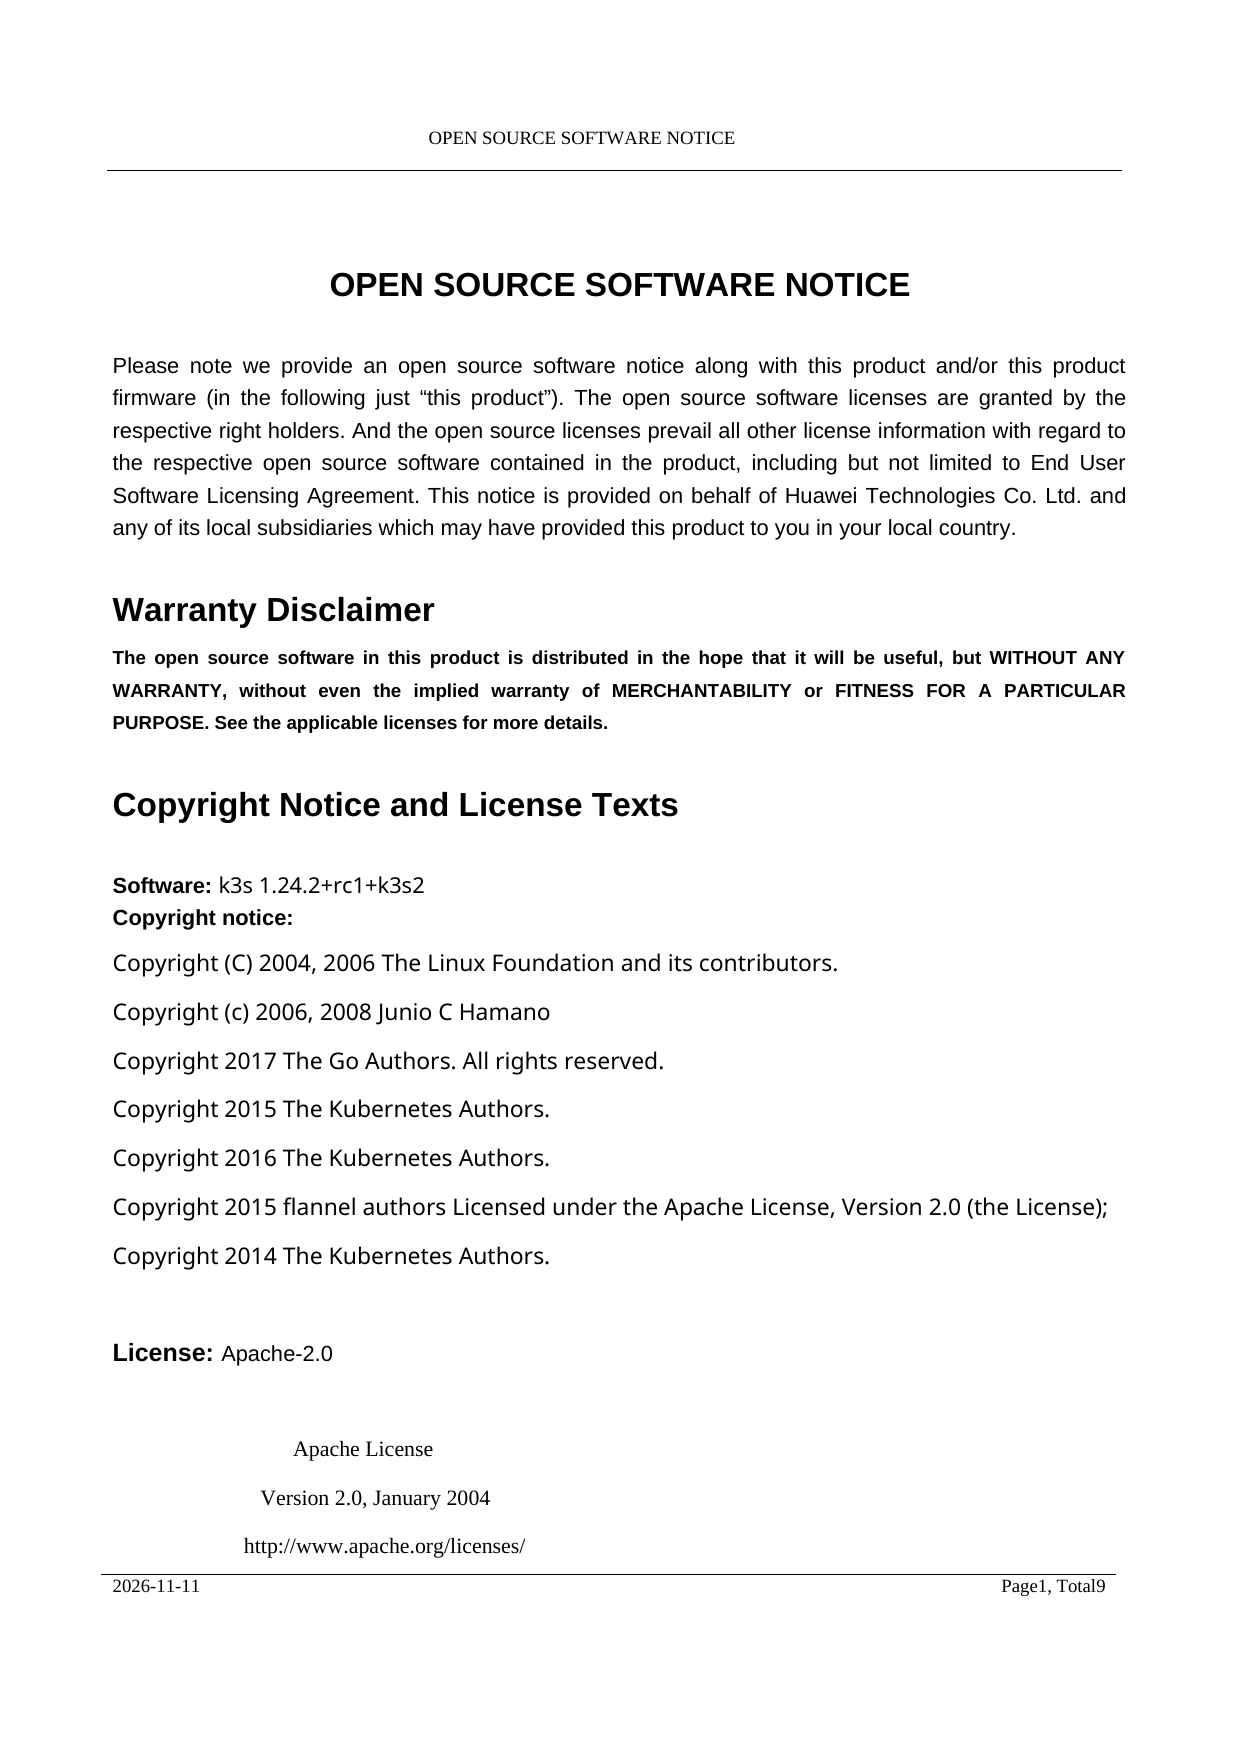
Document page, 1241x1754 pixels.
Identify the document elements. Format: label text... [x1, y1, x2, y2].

text Copyright Notice and License Texts [112, 771, 1128, 836]
text The open source software in this product is distributed in the hope that it will be useful, but WITHOUT ANY WARRANTY, without even the implied warranty of MERCHANTABILITY or FITNESS FOR A PARTICULAR PURPOSE. See the applicable licenses for more details. [112, 641, 1128, 739]
text Copyright notice: [112, 901, 1128, 934]
text Please note we provide an open source software notice along with this product and/or this product firmware (in the following just “this product”). The open source software licenses are granted by the respective right holders. And the open source licenses prevail all other license information with regard to the respective open source software contained in the product, including but not limited to End User Software Licensing Agreement. This notice is provided on behalf of Huawei Technologies Co. Ltd. and any of its local subsidiaries which may have provided this product to you in your local country. [112, 349, 1128, 544]
text OPEN SOURCE SOFTWARE NOTICE [112, 251, 1128, 316]
text Warranty Disclaimer [112, 576, 1128, 641]
text Software: k3s 1.24.2+rc1+k3s2 [112, 869, 1128, 901]
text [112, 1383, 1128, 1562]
text Copyright (C) 2004, 2006 The Linux Foundation and its contributors. Copyright (c) 2006, 2008 Junio C Hamano Copyright 2017 The Go Authors. All rights reserved. Copyright 2015 The Kubernetes Authors. Copyright 2016 The Kubernetes Authors. Copyright 2015 flannel authors Licensed under the Apache License, Version 2.0 (the License); Copyright 2014 The Kubernetes Authors. [112, 947, 1128, 1320]
text License: Apache-2.0 [112, 1337, 1128, 1369]
